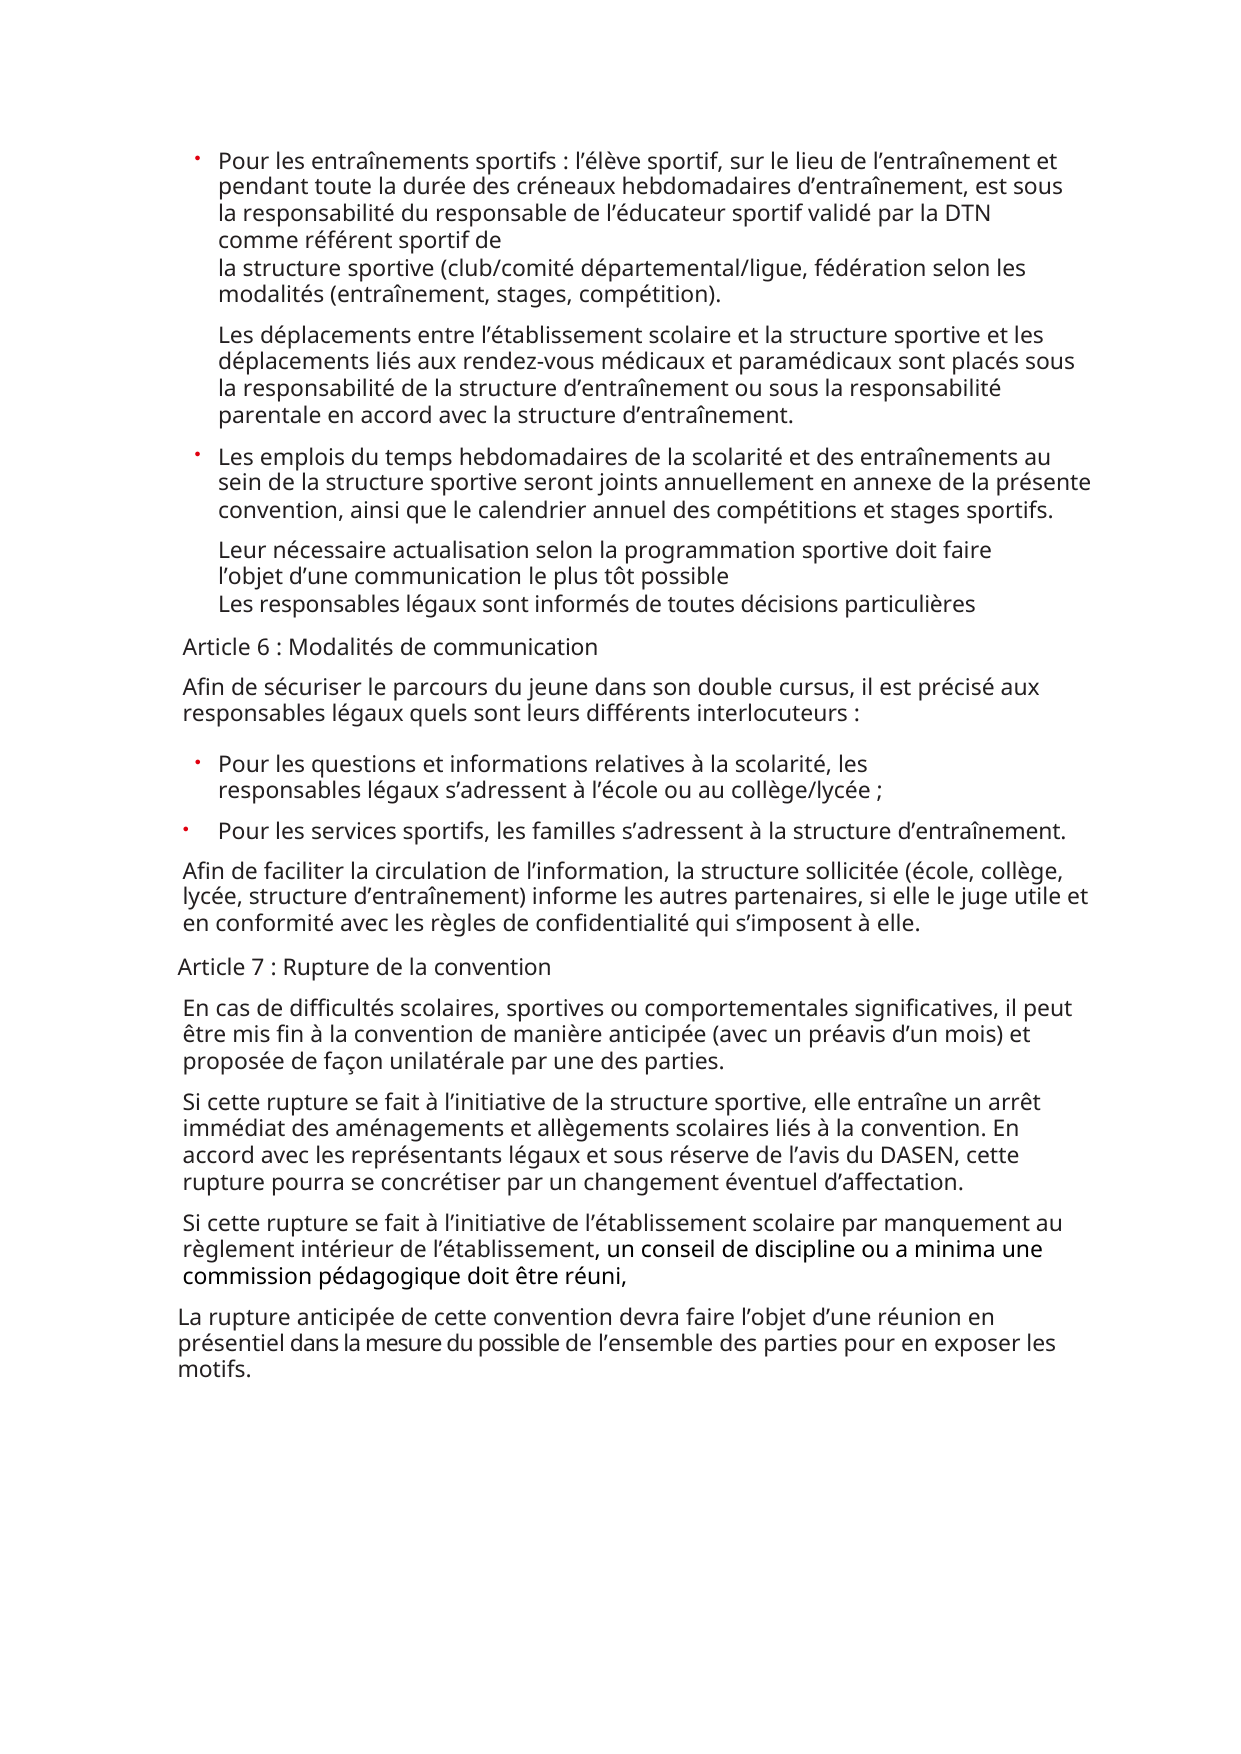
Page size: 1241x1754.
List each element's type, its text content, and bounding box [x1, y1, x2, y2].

text Afin de sécuriser le parcours du jeune dans son double cursus, il est précisé aux responsables légaux quels sont leurs différents interlocuteurs : [182, 674, 1043, 728]
text Si cette rupture se fait à l’initiative de l’établissement scolaire par manquement au règlement intérieur de l’établissement, un conseil de discipline ou a minima une commission pédagogique doit être réuni, [182, 1210, 1093, 1292]
text Leur nécessaire actualisation selon la programmation sportive doit faire l’objet d’une communication le plus tôt possible [218, 537, 1042, 591]
list Pour les services sportifs, les familles s’adressent à la structure d’entraînement. [182, 818, 1093, 845]
text Les responsables légaux sont informés de toutes décisions particulières [218, 591, 1042, 618]
list Pour les questions et informations relatives à la scolarité, les responsables légaux s’adressent à l’école ou au collège/lycée ; [194, 751, 1005, 806]
text Si cette rupture se fait à l’initiative de la structure sportive, elle entraîne un arrêt immédiat des aménagements et allègements scolaires liés à la convention. En accord avec les représentants légaux et sous réserve de l’avis du DASEN, cette rupture pourra se concrétiser par un changement éventuel d’affectation. [182, 1089, 1093, 1197]
text Article 7 : Rupture de la convention [177, 951, 1093, 982]
text la structure sportive (club/comité départemental/ligue, fédération selon les modalités (entraînement, stages, compétition). [218, 255, 1093, 309]
text En cas de difficultés scolaires, sportives ou comportementales significatives, il peut être mis fin à la convention de manière anticipée (avec un préavis d’un mois) et proposée de façon unilatérale par une des parties. [182, 995, 1093, 1076]
text Les déplacements entre l’établissement scolaire et la structure sportive et les déplacements liés aux rendez-vous médicaux et paramédicaux sont placés sous la responsabilité de la structure d’entraînement ou sous la responsabilité parentale en accord avec la structure d’entraînement. [218, 322, 1088, 431]
text La rupture anticipée de cette convention devra faire l’objet d’une réunion en présentiel dans la mesure du possible de l’ensemble des parties pour en exposer les motifs. [177, 1304, 1088, 1385]
list Pour les entraînements sportifs : l’élève sportif, sur le lieu de l’entraînement et pendant toute la durée des créneaux hebdomadaires d’entraînement, est sous la responsabilité du responsable de l’éducateur sportif validé par la DTN comme référent sportif de [194, 148, 1068, 255]
list Les emplois du temps hebdomadaires de la scolarité et des entraînements au sein de la structure sportive seront joints annuellement en annexe de la présente convention, ainsi que le calendrier annuel des compétitions et stages sportifs. [194, 443, 1093, 525]
text Afin de faciliter la circulation de l’information, la structure sollicitée (école, collège, lycée, structure d’entraînement) informe les autres partenaires, si elle le juge utile et en conformité avec les règles de confidentialité qui s’imposent à elle. [182, 858, 1093, 938]
text Article 6 : Modalités de communication [182, 630, 1093, 662]
